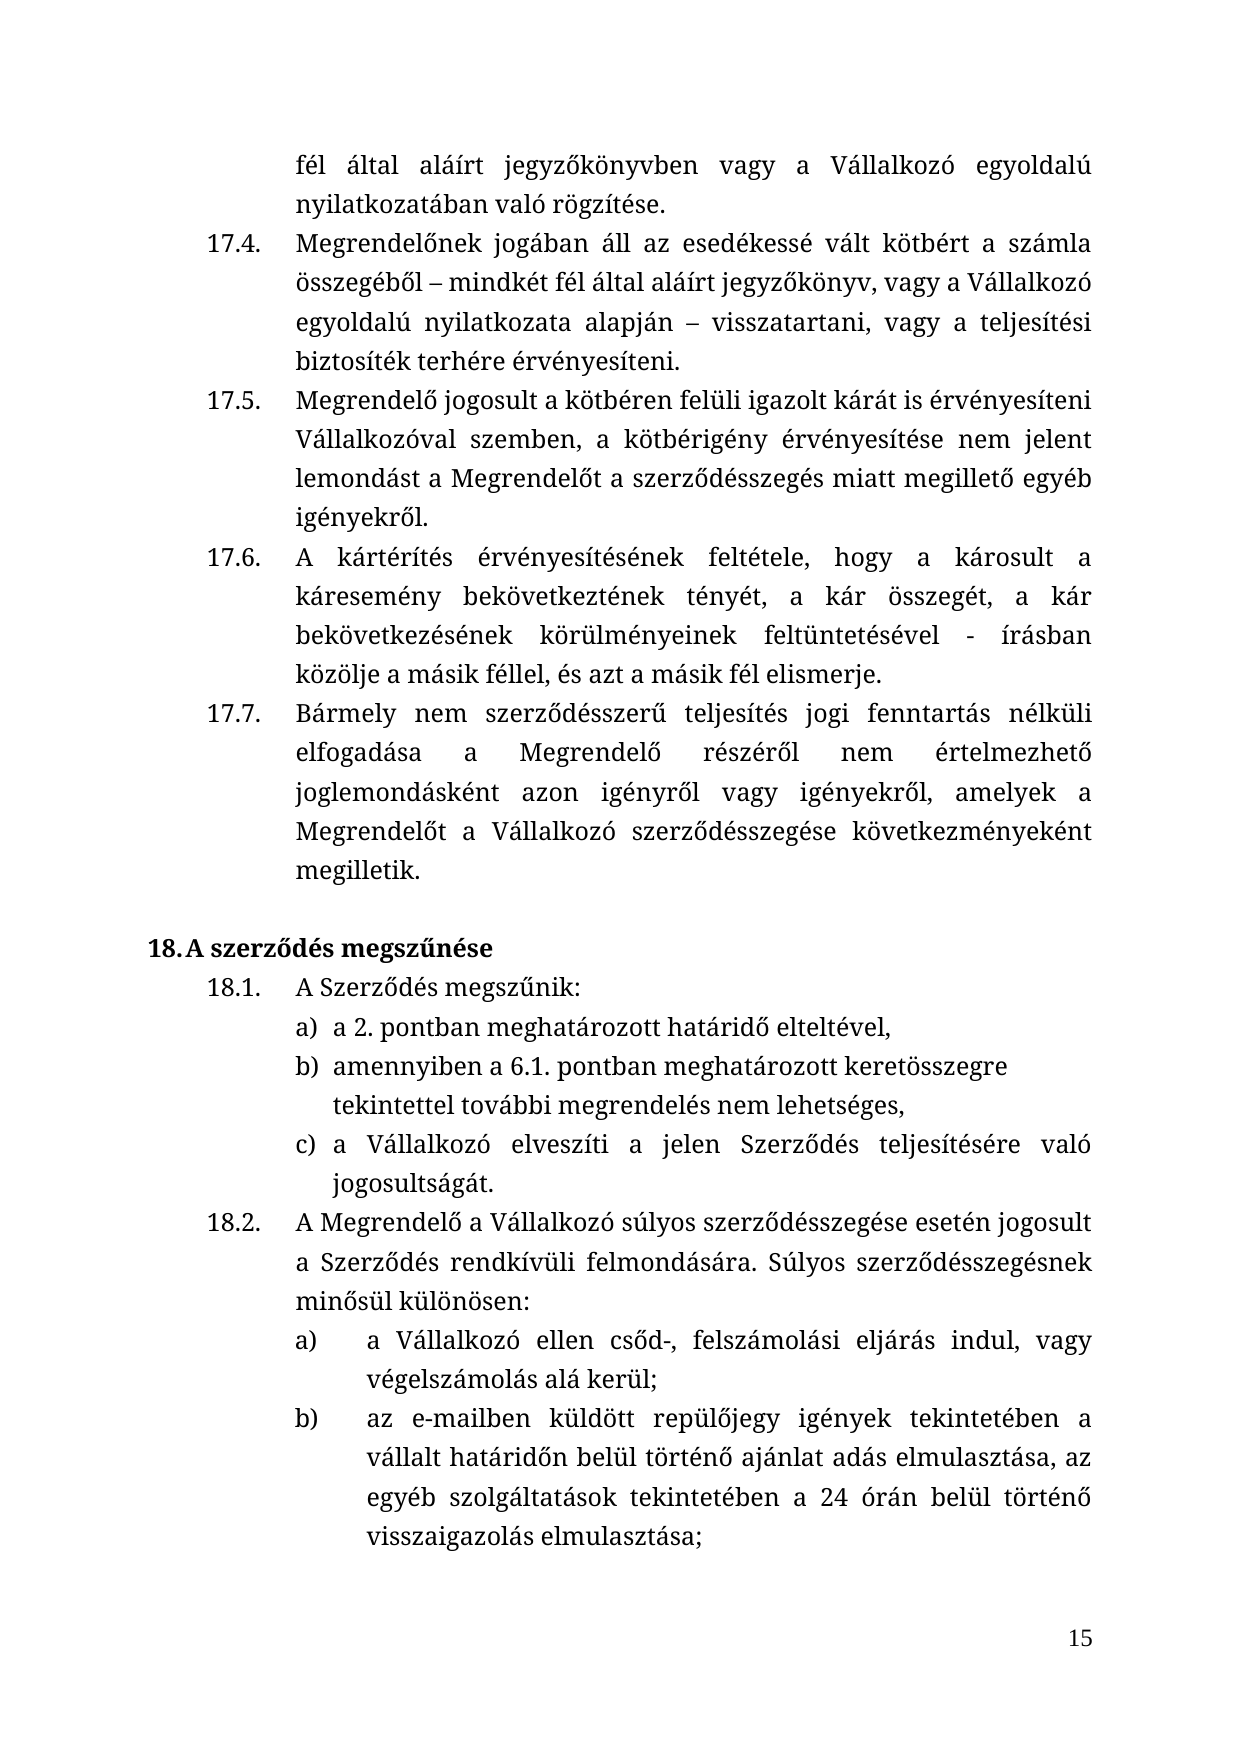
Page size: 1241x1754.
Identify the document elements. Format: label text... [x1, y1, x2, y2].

list Megrendelőnek jogában áll az esedékessé vált kötbért a számla összegéből – mindkét fél által aláírt jegyzőkönyv, vagy a Vállalkozó egyoldalú nyilatkozata alapján – visszatartani, vagy a teljesítési biztosíték terhére érvényesíteni. [207, 226, 1093, 377]
list A Megrendelő a Vállalkozó súlyos szerződésszegése esetén jogosult a Szerződés rendkívüli felmondására. Súlyos szerződésszegésnek minősül különösen: [207, 1205, 1093, 1317]
list A kártérítés érvényesítésének feltétele, hogy a károsult a káresemény bekövetkeztének tényét, a kár összegét, a kár bekövetkezésének körülményeinek feltüntetésével - írásban közölje a másik féllel, és azt a másik fél elismerje. [207, 539, 1093, 691]
list a Vállalkozó elveszíti a jelen Szerződés teljesítésére való jogosultságát. [295, 1127, 1093, 1200]
list A Szerződés megszűnik: [207, 970, 1093, 1004]
list amennyiben a 6.1. pontban meghatározott keretösszegre tekintettel további megrendelés nem lehetséges, [295, 1048, 1093, 1122]
list az e-mailben küldött repülőjegy igények tekintetében a vállalt határidőn belül történő ajánlat adás elmulasztása, az egyéb szolgáltatások tekintetében a 24 órán belül történő visszaigazolás elmulasztása; [294, 1401, 1093, 1552]
list a 2. pontban meghatározott határidő elteltével, [295, 1009, 1093, 1043]
list Megrendelő jogosult a kötbéren felüli igazolt kárát is érvényesíteni Vállalkozóval szemben, a kötbérigény érvényesítése nem jelent lemondást a Megrendelőt a szerződésszegés miatt megillető egyéb igényekről. [207, 383, 1093, 534]
list A szerződés megszűnése [148, 931, 1093, 965]
list Bármely nem szerződésszerű teljesítés jogi fenntartás nélküli elfogadása a Megrendelő részéről nem értelmezhető joglemondásként azon igényről vagy igényekről, amelyek a Megrendelőt a Vállalkozó szerződésszegése következményeként megilletik. [207, 696, 1093, 887]
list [207, 148, 1093, 221]
list a Vállalkozó ellen csőd-, felszámolási eljárás indul, vagy végelszámolás alá kerül; [294, 1323, 1093, 1396]
